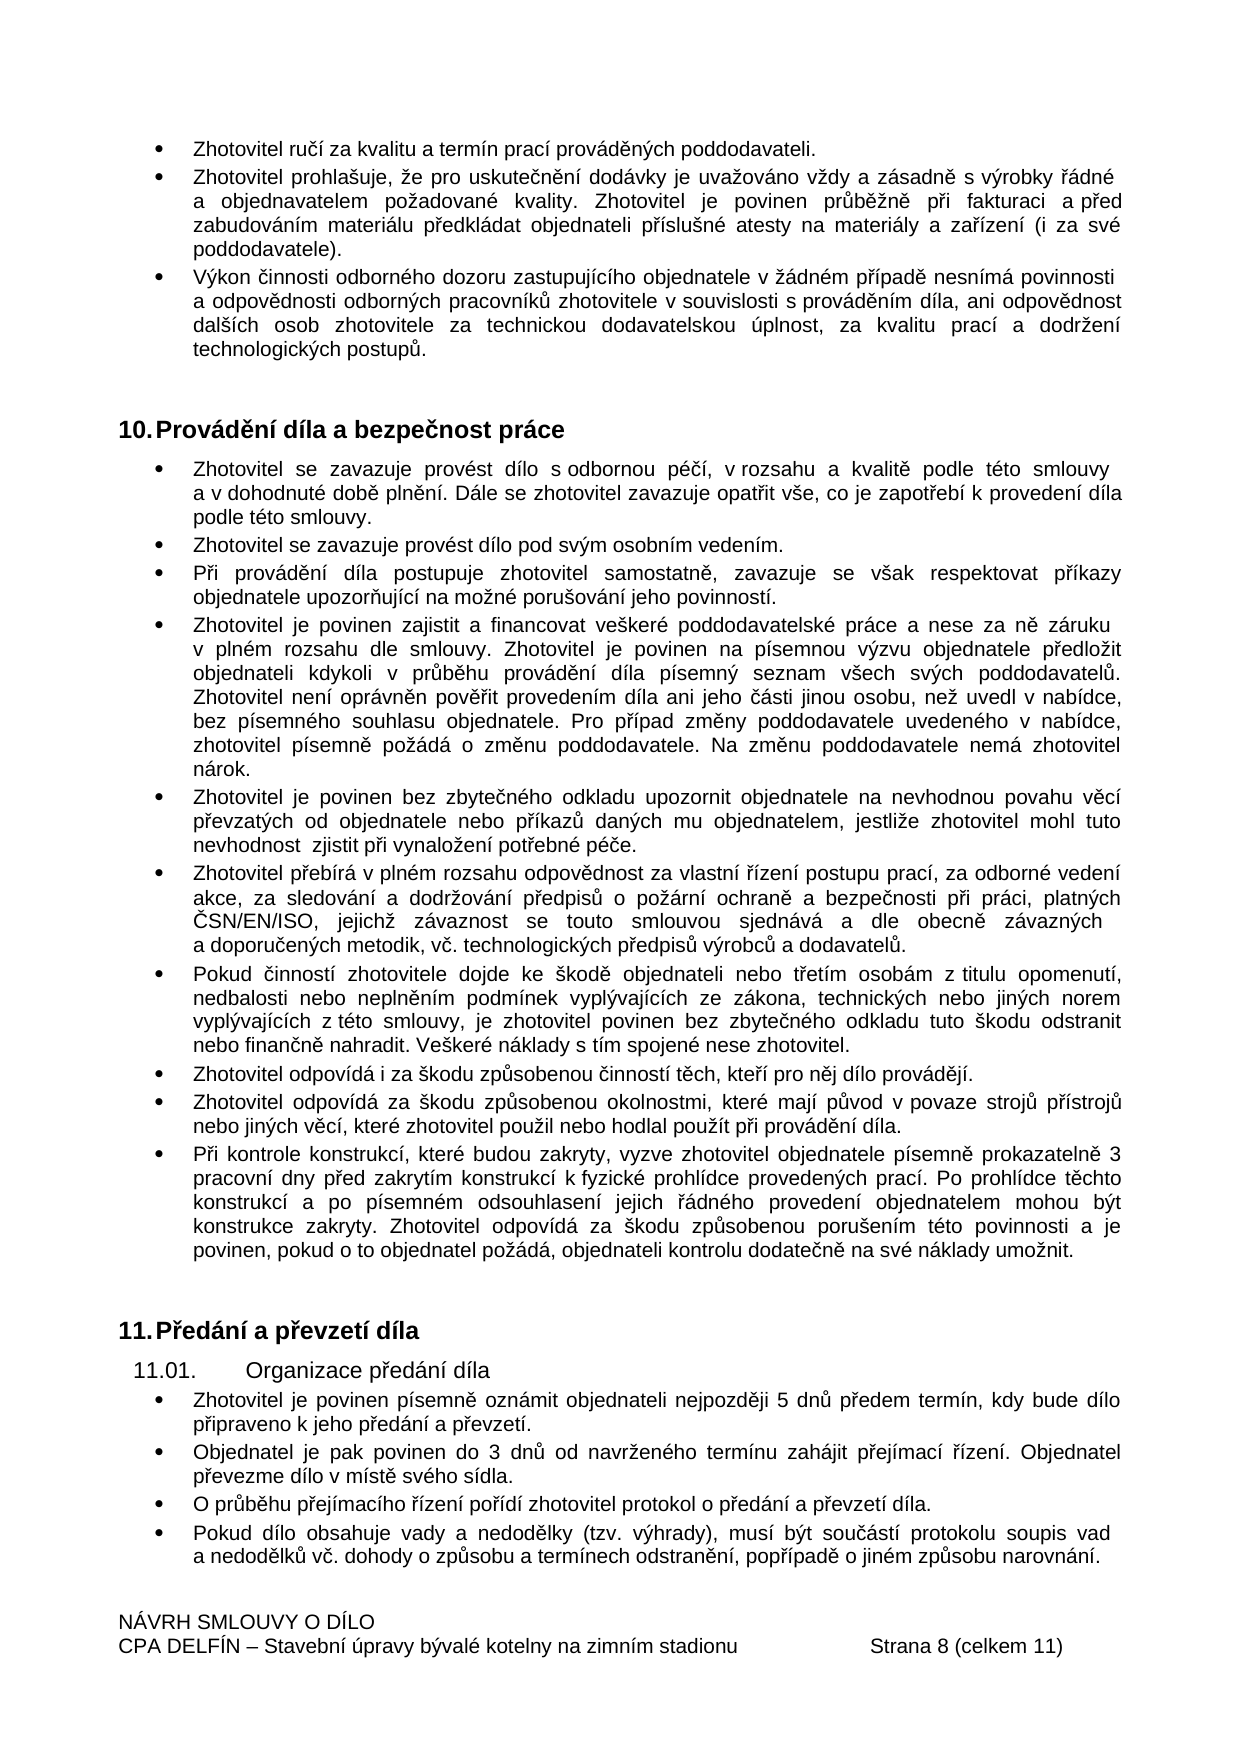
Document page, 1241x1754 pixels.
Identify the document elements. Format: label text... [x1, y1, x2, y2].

text Zhotovitel ručí za kvalitu a termín prací prováděných poddodavateli. [155, 137, 1122, 161]
text Zhotovitel se zavazuje provést dílo s odbornou péčí, v rozsahu a kvalitě podle této smlouvy a v dohodnuté době plnění. Dále se zhotovitel zavazuje opatřit vše, co je zapotřebí k provedení díla podle této smlouvy. [155, 457, 1122, 528]
text Objednatel je pak povinen do 3 dnů od navrženého termínu zahájit přejímací řízení. Objednatel převezme dílo v místě svého sídla. [155, 1440, 1122, 1488]
text Zhotovitel je povinen zajistit a financovat veškeré poddodavatelské práce a nese za ně záruku v plném rozsahu dle smlouvy. Zhotovitel je povinen na písemnou výzvu objednatele předložit objednateli kdykoli v průběhu provádění díla písemný seznam všech svých poddodavatelů. Zhotovitel není oprávněn pověřit provedením díla ani jeho části jinou osobu, než uvedl v nabídce, bez písemného souhlasu objednatele. Pro případ změny poddodavatele uvedeného v nabídce, zhotovitel písemně požádá o změnu poddodavatele. Na změnu poddodavatele nemá zhotovitel nárok. [155, 613, 1122, 781]
text Výkon činnosti odborného dozoru zastupujícího objednatele v žádném případě nesnímá povinnosti a odpovědnosti odborných pracovníků zhotovitele v souvislosti s prováděním díla, ani odpovědnost dalších osob zhotovitele za technickou dodavatelskou úplnost, za kvalitu prací a dodržení technologických postupů. [155, 265, 1122, 361]
text Zhotovitel se zavazuje provést dílo pod svým osobním vedením. [155, 533, 1122, 557]
subtitle Provádění díla a bezpečnost práce [118, 415, 1122, 444]
text Pokud dílo obsahuje vady a nedodělky (tzv. výhrady), musí být součástí protokolu soupis vad a nedodělků vč. dohody o způsobu a termínech odstranění, popřípadě o jiném způsobu narovnání. [155, 1520, 1122, 1568]
subtitle Předání a převzetí díla [118, 1316, 1122, 1345]
text Při provádění díla postupuje zhotovitel samostatně, zavazuje se však respektovat příkazy objednatele upozorňující na možné porušování jeho povinností. [155, 561, 1122, 609]
text Zhotovitel je povinen bez zbytečného odkladu upozornit objednatele na nevhodnou povahu věcí převzatých od objednatele nebo příkazů daných mu objednatelem, jestliže zhotovitel mohl tuto nevhodnost zjistit při vynaložení potřebné péče. [155, 785, 1122, 857]
subtitle Organizace předání díla [133, 1357, 1122, 1383]
text Pokud činností zhotovitele dojde ke škodě objednateli nebo třetím osobám z titulu opomenutí, nedbalosti nebo neplněním podmínek vyplývajících ze zákona, technických nebo jiných norem vyplývajících z této smlouvy, je zhotovitel povinen bez zbytečného odkladu tuto škodu odstranit nebo finančně nahradit. Veškeré náklady s tím spojené nese zhotovitel. [155, 961, 1122, 1057]
text Zhotovitel odpovídá za škodu způsobenou okolnostmi, které mají původ v povaze strojů přístrojů nebo jiných věcí, které zhotovitel použil nebo hodlal použít při provádění díla. [155, 1090, 1122, 1138]
text Při kontrole konstrukcí, které budou zakryty, vyzve zhotovitel objednatele písemně prokazatelně 3 pracovní dny před zakrytím konstrukcí k fyzické prohlídce provedených prací. Po prohlídce těchto konstrukcí a po písemném odsouhlasení jejich řádného provedení objednatelem mohou být konstrukce zakryty. Zhotovitel odpovídá za škodu způsobenou porušením této povinnosti a je povinen, pokud o to objednatel požádá, objednateli kontrolu dodatečně na své náklady umožnit. [155, 1142, 1122, 1262]
text Zhotovitel je povinen písemně oznámit objednateli nejpozději 5 dnů předem termín, kdy bude dílo připraveno k jeho předání a převzetí. [155, 1388, 1122, 1436]
text O průběhu přejímacího řízení pořídí zhotovitel protokol o předání a převzetí díla. [155, 1492, 1122, 1516]
text Zhotovitel odpovídá i za škodu způsobenou činností těch, kteří pro něj dílo provádějí. [155, 1061, 1122, 1086]
text Zhotovitel prohlašuje, že pro uskutečnění dodávky je uvažováno vždy a zásadně s výrobky řádné a objednavatelem požadované kvality. Zhotovitel je povinen průběžně při fakturaci a před zabudováním materiálu předkládat objednateli příslušné atesty na materiály a zařízení (i za své poddodavatele). [155, 165, 1122, 261]
text Zhotovitel přebírá v plném rozsahu odpovědnost za vlastní řízení postupu prací, za odborné vedení akce, za sledování a dodržování předpisů o požární ochraně a bezpečnosti při práci, platných ČSN/EN/ISO, jejichž závaznost se touto smlouvou sjednává a dle obecně závazných a doporučených metodik, vč. technologických předpisů výrobců a dodavatelů. [155, 861, 1122, 957]
